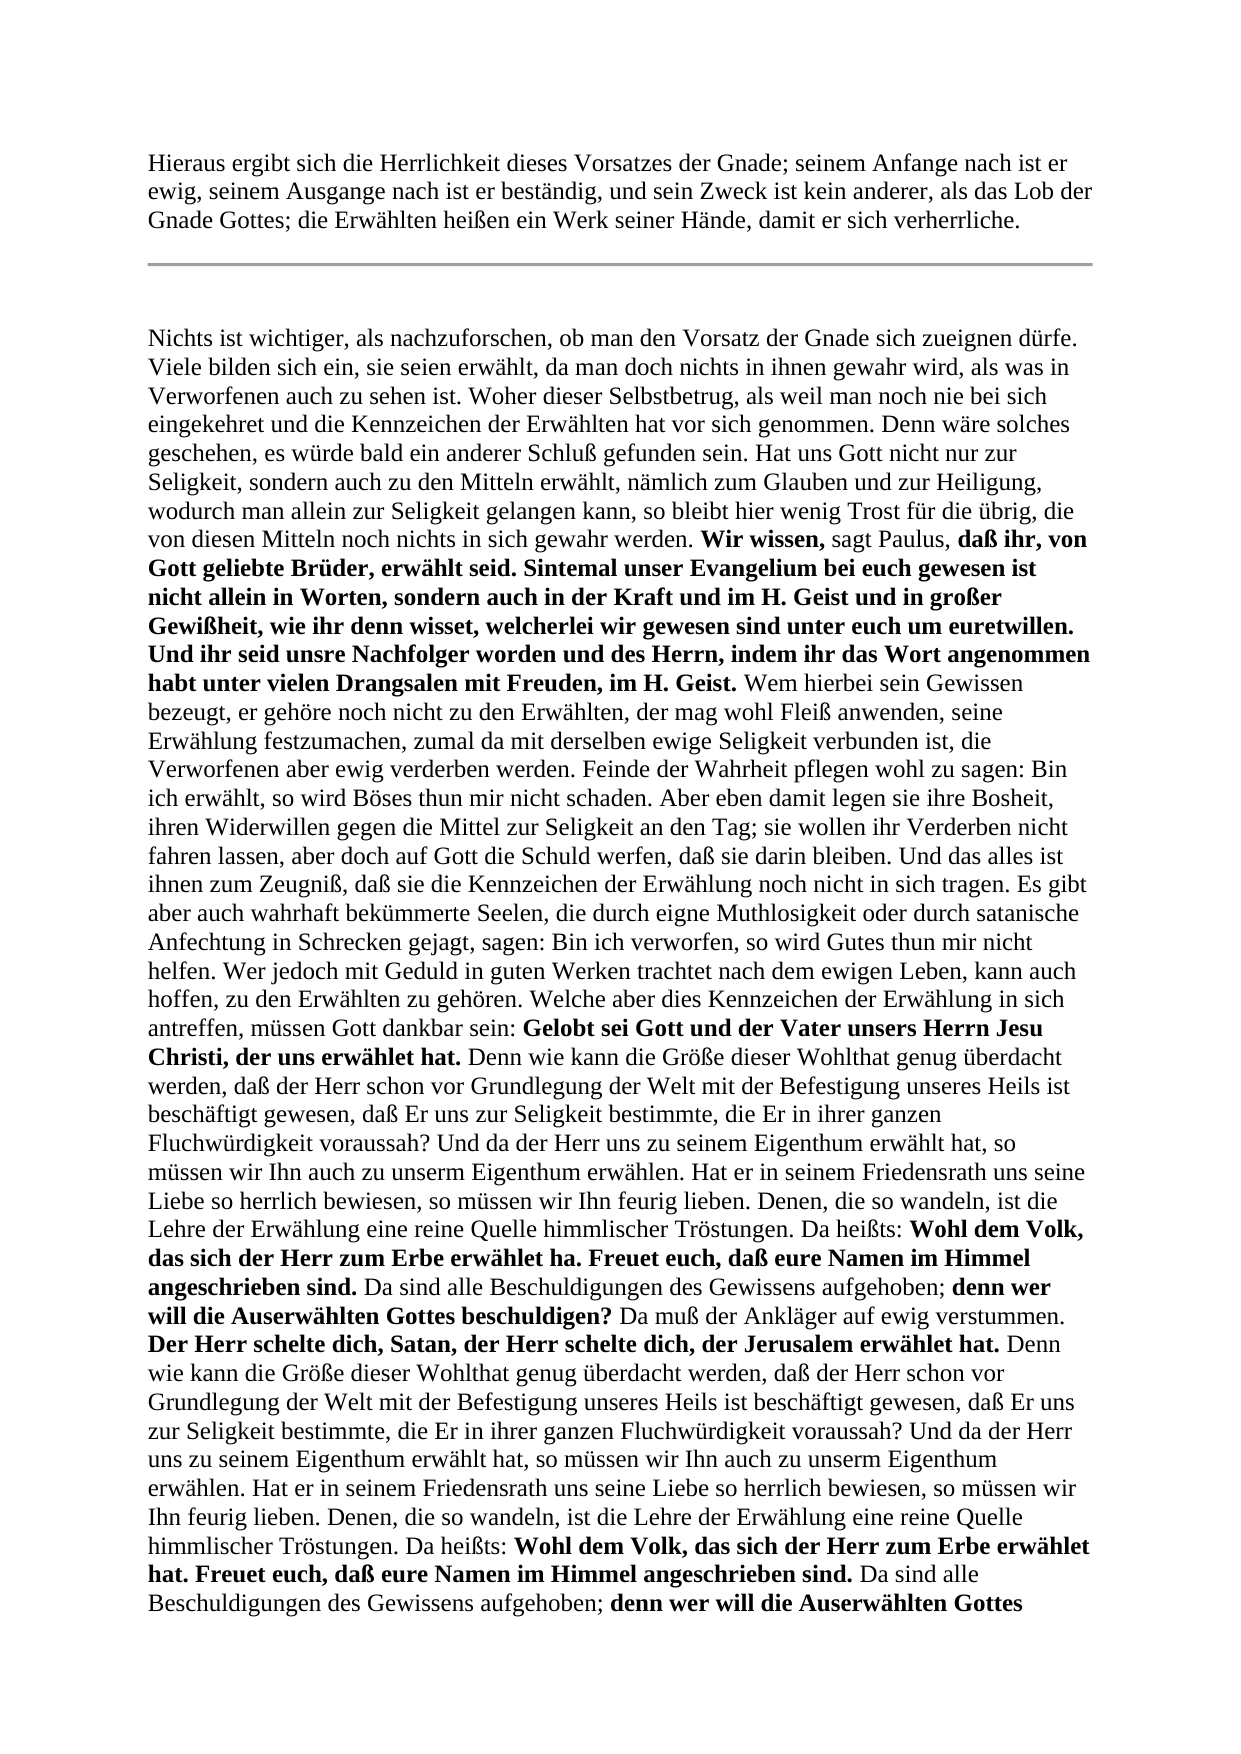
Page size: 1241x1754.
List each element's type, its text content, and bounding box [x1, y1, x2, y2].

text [148, 323, 1093, 1617]
text Hieraus ergibt sich die Herrlichkeit dieses Vorsatzes der Gnade; seinem Anfange nach ist er ewig, seinem Ausgange nach ist er beständig, und sein Zweck ist kein anderer, als das Lob der Gnade Gottes; die Erwählten heißen ein Werk seiner Hände, damit er sich verherrliche. [148, 148, 1093, 234]
